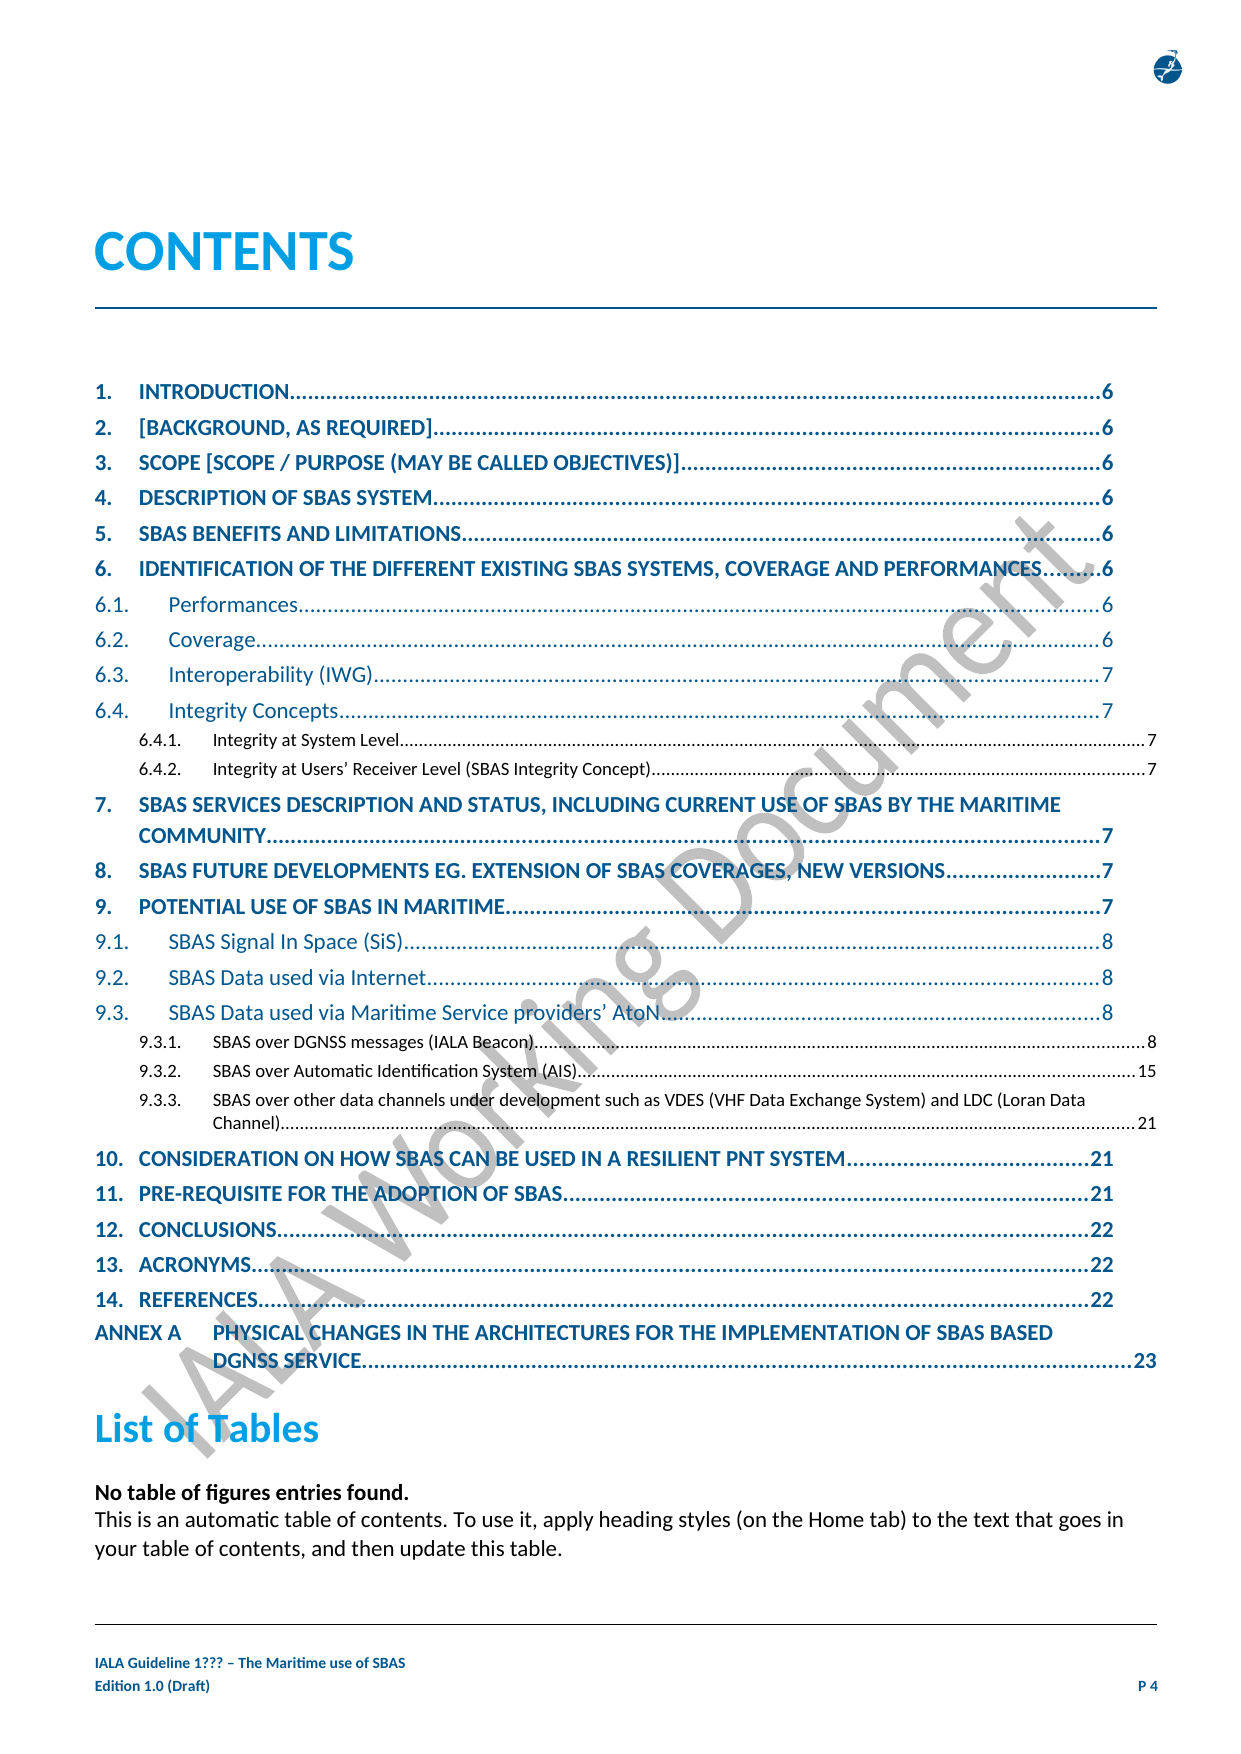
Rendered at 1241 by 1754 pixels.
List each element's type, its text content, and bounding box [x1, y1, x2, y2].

text 5. SBAS BENEFITS AND LIMITATIONS 6 [94, 516, 1113, 547]
picture [1120, 0, 1241, 119]
text 8. SBAS FUTURE DEVELOPMENTS EG. EXTENSION OF SBAS COVERAGES, NEW VERSIONS 7 [94, 853, 1113, 884]
text 9. POTENTIAL USE OF SBAS IN MARITIME 7 [94, 888, 1113, 920]
text 6.4. Integrity Concepts 7 [94, 693, 1113, 724]
text 14. REFERENCES 22 [94, 1282, 1113, 1313]
text 4. DESCRIPTION OF SBAS SYSTEM 6 [94, 480, 1113, 511]
text 6.1. Performances 6 [94, 586, 1113, 618]
text 2. [BACKGROUND, AS REQUIRED] 6 [94, 409, 1113, 441]
text 12. CONCLUSIONS 22 [94, 1211, 1113, 1243]
text ANNEX A PHYSICAL CHANGES IN THE ARCHITECTURES FOR THE IMPLEMENTATION OF SBAS BASED DGNSS SERVICE 23 [94, 1318, 1113, 1374]
text 9.3.2. SBAS over Automatic Identification System (AIS) 15 [139, 1059, 1157, 1082]
text 9.2. SBAS Data used via Internet 8 [94, 959, 1113, 991]
text 10. CONSIDERATION ON HOW SBAS CAN BE USED IN A RESILIENT PNT SYSTEM 21 [94, 1141, 1113, 1172]
text 1. INTRODUCTION 6 [94, 374, 1113, 405]
text 9.3.1. SBAS over DGNSS messages (IALA Beacon) 8 [139, 1030, 1157, 1053]
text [94, 1478, 1157, 1562]
text 9.3. SBAS Data used via Maritime Service providers’ AtoN 8 [94, 995, 1113, 1026]
text 6.4.2. Integrity at Users’ Receiver Level (SBAS Integrity Concept) 7 [139, 757, 1157, 780]
text 6.3. Interoperability (IWG) 7 [94, 657, 1113, 688]
text 7. SBAS SERVICES DESCRIPTION AND STATUS, INCLUDING CURRENT USE OF SBAS BY THE MARITIME COMMUNITY 7 [94, 786, 1113, 849]
text 9.1. SBAS Signal In Space (SiS) 8 [94, 924, 1113, 955]
text 3. SCOPE [SCOPE / PURPOSE (MAY BE CALLED OBJECTIVES)] 6 [94, 445, 1113, 476]
text 9.3.3. SBAS over other data channels under development such as VDES (VHF Data Exchange System) and LDC (Loran Data Channel) 21 [139, 1088, 1157, 1134]
text 6. IDENTIFICATION OF THE DIFFERENT EXISTING SBAS SYSTEMS, COVERAGE AND PERFORMANCES 6 [94, 551, 1113, 582]
text 6.4.1. Integrity at System Level 7 [139, 728, 1157, 751]
text 13. ACRONYMS 22 [94, 1247, 1113, 1278]
list List of Tables [94, 1402, 1157, 1453]
text 6.2. Coverage 6 [94, 622, 1113, 653]
text 11. PRE-REQUISITE FOR THE ADOPTION OF SBAS 21 [94, 1176, 1113, 1207]
